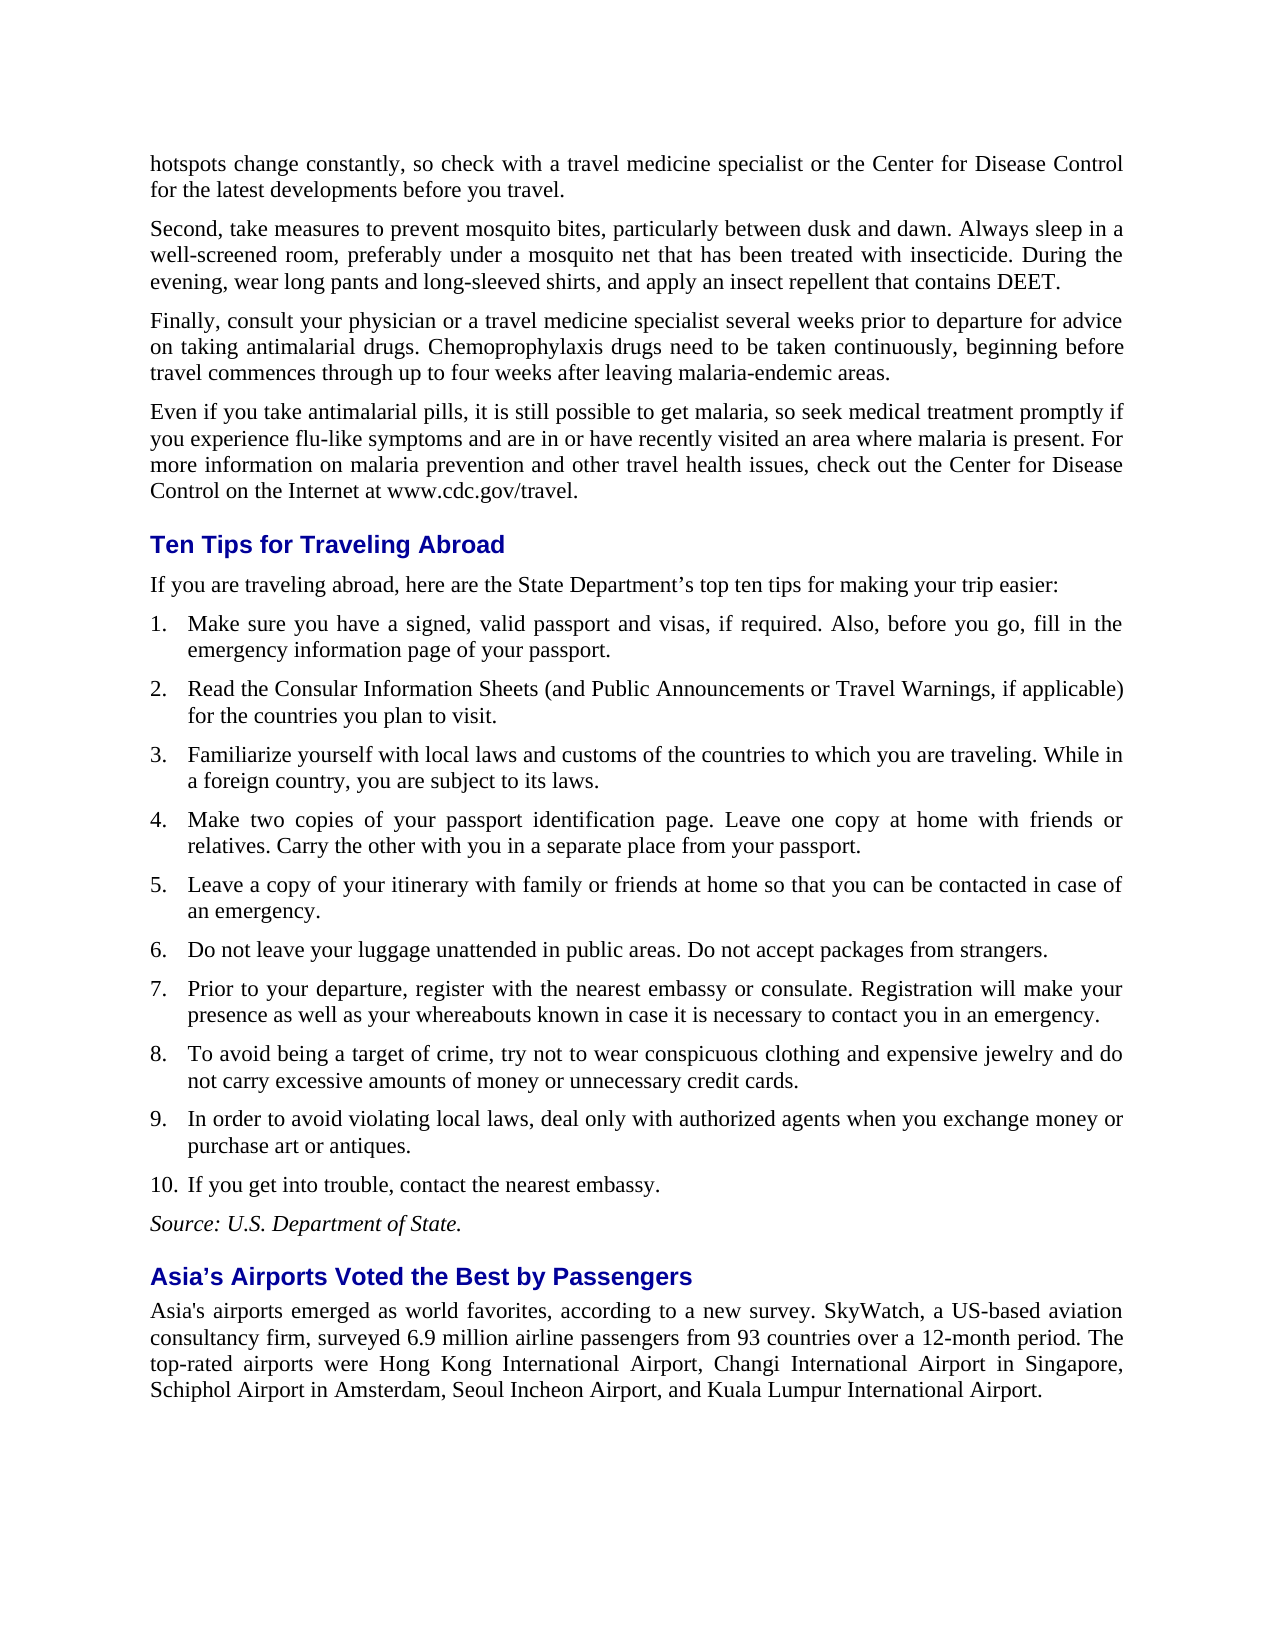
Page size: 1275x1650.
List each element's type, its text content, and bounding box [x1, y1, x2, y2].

list Make sure you have a signed, valid passport and visas, if required. Also, before you go, fill in the emergency information page of your passport. [150, 610, 1125, 663]
text If you are traveling abroad, here are the State Department’s top ten tips for making your trip easier: [150, 571, 1125, 598]
list To avoid being a target of crime, try not to wear conspicuous clothing and expensive jewelry and do not carry excessive amounts of money or unnecessary credit cards. [150, 1040, 1125, 1093]
text Second, take measures to prevent mosquito bites, particularly between dusk and dawn. Always sleep in a well-screened room, preferably under a mosquito net that has been treated with insecticide. During the evening, wear long pants and long-sleeved shirts, and apply an insect repellent that contains DEET. [150, 215, 1125, 294]
list Leave a copy of your itinerary with family or friends at home so that you can be contacted in case of an emergency. [150, 871, 1125, 924]
text Ten Tips for Traveling Abroad [150, 530, 1125, 559]
text Asia's airports emerged as world favorites, according to a new survey. SkyWatch, a US-based aviation consultancy firm, surveyed 6.9 million airline passengers from 93 countries over a 12-month period. The top-rated airports were Hong Kong International Airport, Changi International Airport in Singapore, Schiphol Airport in Amsterdam, Seoul Incheon Airport, and Kuala Lumpur International Airport. [150, 1297, 1125, 1403]
list Make two copies of your passport identification page. Leave one copy at home with friends or relatives. Carry the other with you in a separate place from your passport. [150, 806, 1125, 858]
list In order to avoid violating local laws, deal only with authorized agents when you exchange money or purchase art or antiques. [150, 1106, 1125, 1158]
text Even if you take antimalarial pills, it is still possible to get malaria, so seek medical treatment promptly if you experience flu-like symptoms and are in or have recently visited an area where malaria is present. For more information on malaria prevention and other travel health issues, check out the Center for Disease Control on the Internet at www.cdc.gov/travel. [150, 398, 1125, 504]
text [150, 150, 1125, 203]
list If you get into trouble, contact the nearest embassy. [150, 1171, 1125, 1197]
list Familiarize yourself with local laws and customs of the countries to which you are traveling. While in a foreign country, you are subject to its laws. [150, 741, 1125, 793]
list Read the Consular Information Sheets (and Public Announcements or Travel Warnings, if applicable) for the countries you plan to visit. [150, 675, 1125, 728]
list Prior to your departure, register with the nearest embassy or consulate. Registration will make your presence as well as your whereabouts known in case it is necessary to contact you in an emergency. [150, 975, 1125, 1028]
text Finally, consult your physician or a travel medicine specialist several weeks prior to departure for advice on taking antimalarial drugs. Chemoprophylaxis drugs need to be taken continuously, beginning before travel commences through up to four weeks after leaving malaria-endemic areas. [150, 307, 1125, 386]
text Source: U.S. Department of State. [150, 1209, 1125, 1236]
list Do not leave your luggage unattended in public areas. Do not accept packages from strangers. [150, 936, 1125, 963]
text Asia’s Airports Voted the Best by Passengers [150, 1262, 1125, 1291]
